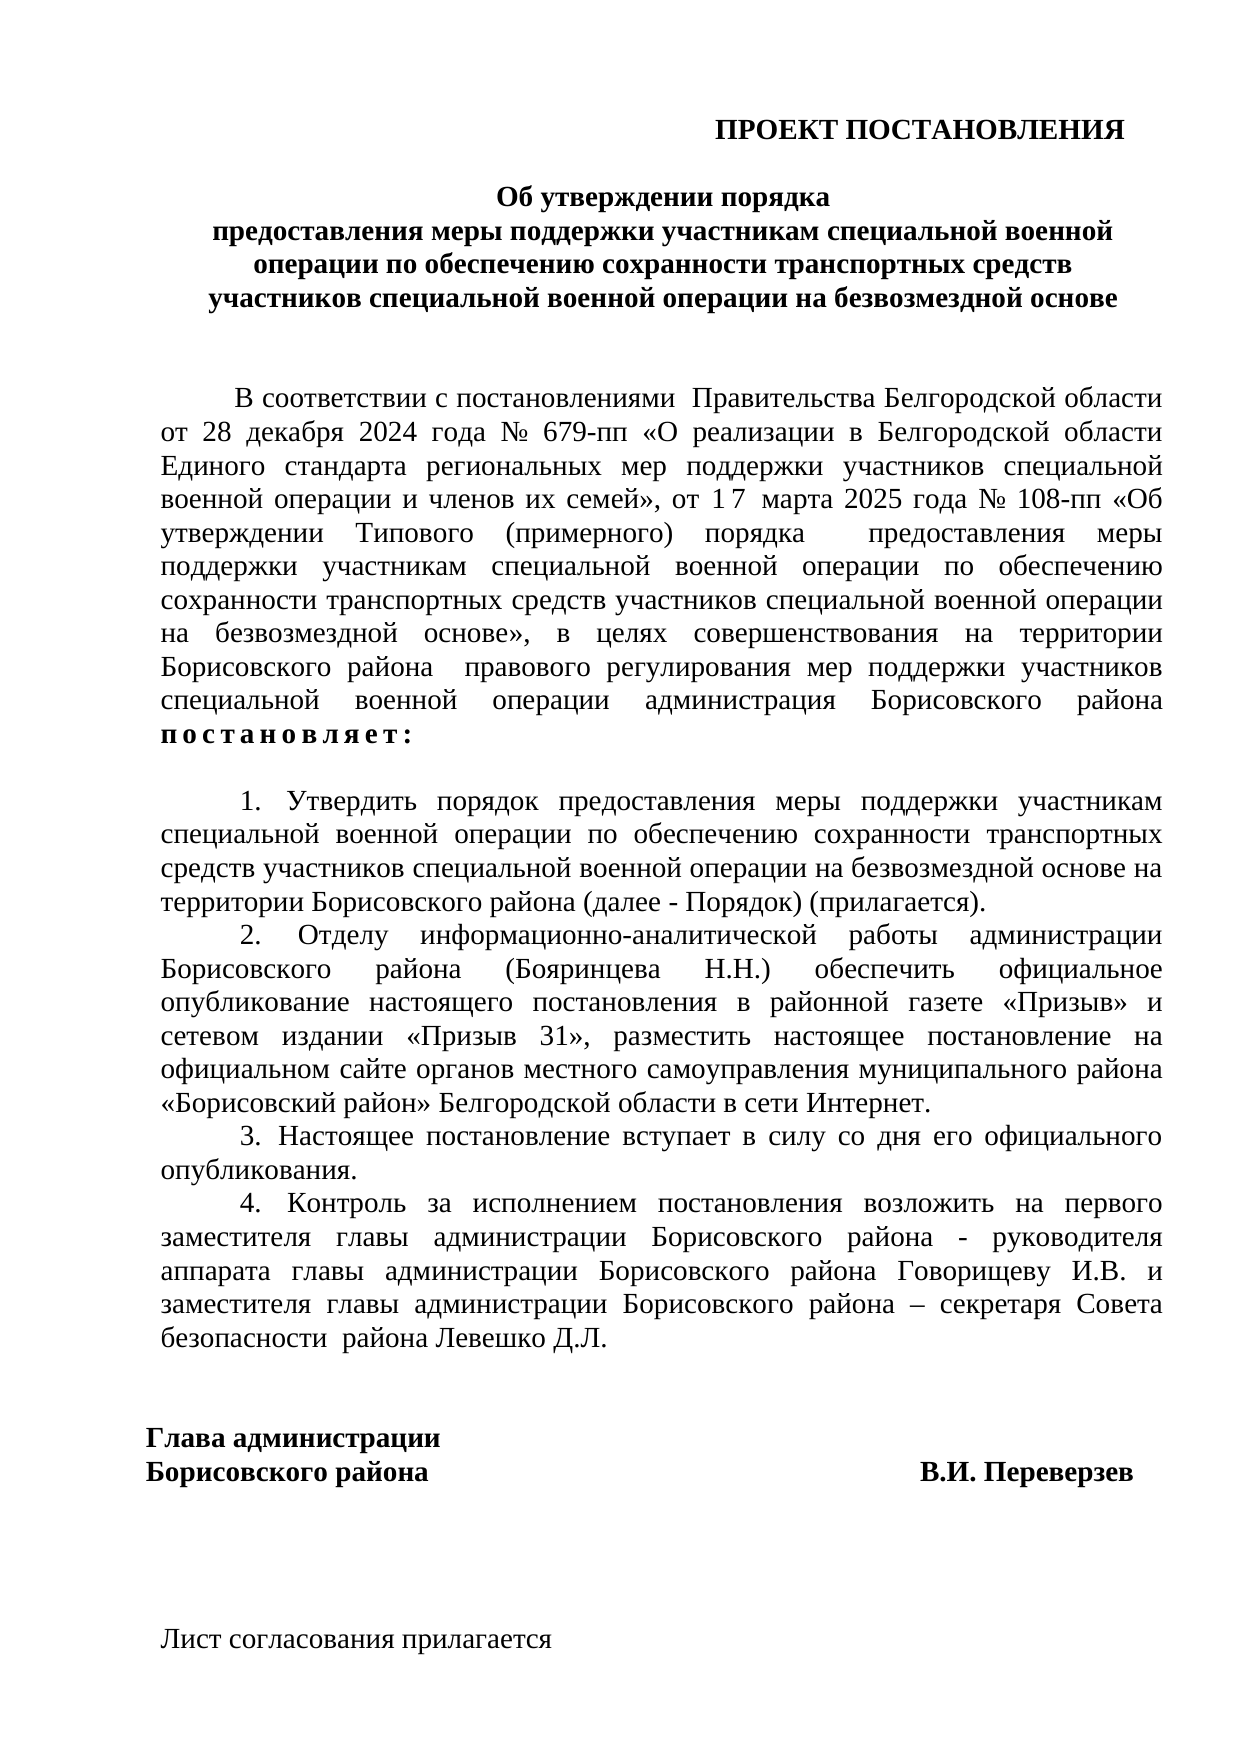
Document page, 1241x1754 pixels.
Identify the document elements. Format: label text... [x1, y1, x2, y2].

text В соответствии с постановлениями Правительства Белгородской области от 28 декабря 2024 года № 679-пп «О реализации в Белгородской области Единого стандарта региональных мер поддержки участников специальной военной операции и членов их семей», от 17 марта 2025 года № 108-пп «Об утверждении Типового (примерного) порядка предоставления меры поддержки участникам специальной военной операции по обеспечению сохранности транспортных средств участников специальной военной операции на безвозмездной основе», в целях совершенствования на территории Борисовского района правового регулирования мер поддержки участников специальной военной операции администрация Борисовского района постановляет: [160, 381, 1163, 749]
text Об утверждении порядка предоставления меры поддержки участникам специальной военной операции по обеспечению сохранности транспортных средств участников специальной военной операции на безвозмездной основе [162, 179, 1163, 313]
list Отделу информационно-аналитической работы администрации Борисовского района (Бояринцева Н.Н.) обеспечить официальное опубликование настоящего постановления в районной газете «Призыв» и сетевом издании «Призыв 31», разместить настоящее постановление на официальном сайте органов местного самоуправления муниципального района «Борисовский район» Белгородской области в сети Интернет. [160, 917, 1163, 1118]
list Контроль за исполнением постановления возложить на первого заместителя главы администрации Борисовского района - руководителя аппарата главы администрации Борисовского района Говорищеву И.В. и заместителя главы администрации Борисовского района – секретаря Совета безопасности района Левешко Д.Л. [160, 1186, 1163, 1353]
list Утвердить порядок предоставления меры поддержки участникам специальной военной операции по обеспечению сохранности транспортных средств участников специальной военной операции на безвозмездной основе на территории Борисовского района (далее - Порядок) (прилагается). [160, 783, 1163, 917]
text Лист согласования прилагается [160, 1622, 1143, 1655]
list Настоящее постановление вступает в силу со дня его официального опубликования. [160, 1118, 1163, 1186]
text Борисовского района В.И. Переверзев [146, 1454, 1163, 1487]
text Глава администрации [146, 1420, 1163, 1454]
text ПРОЕКТ ПОСТАНОВЛЕНИЯ [605, 112, 1163, 146]
